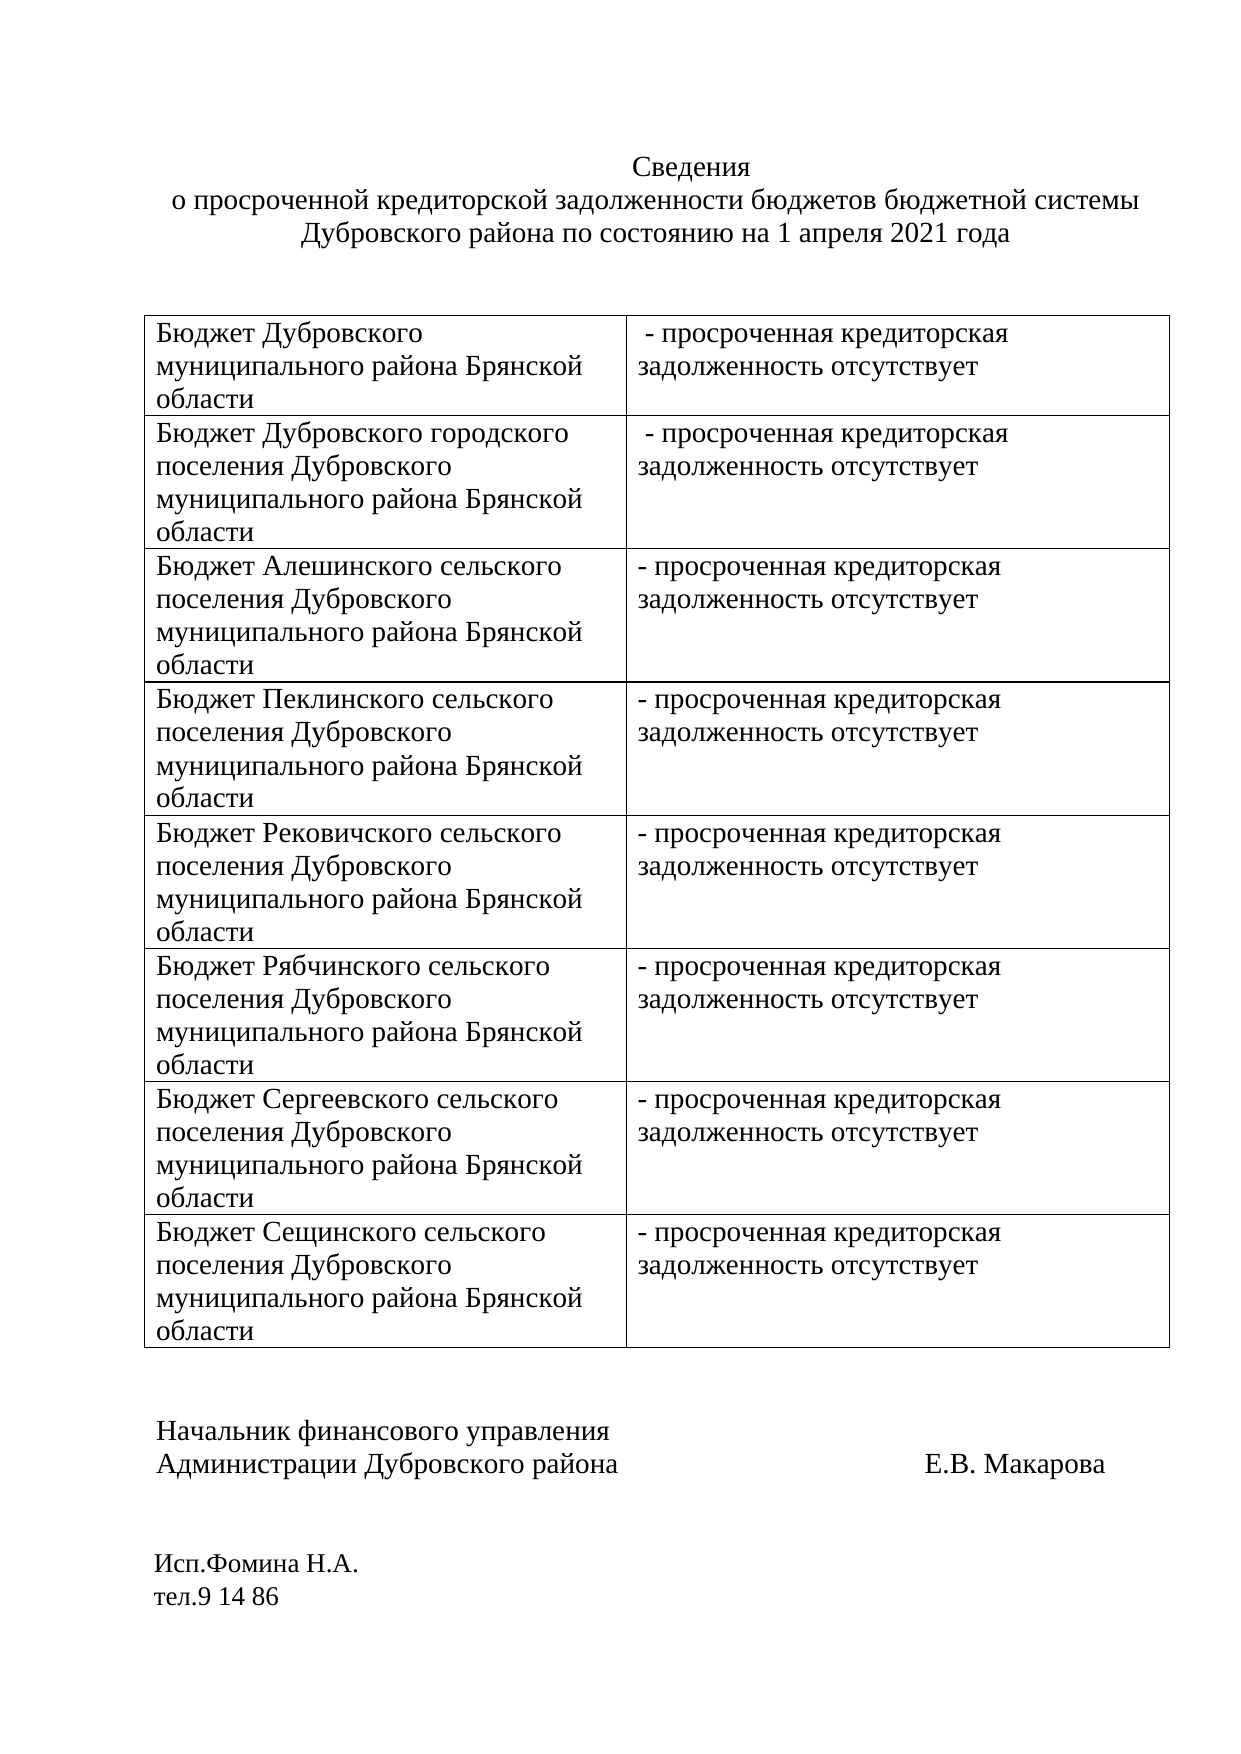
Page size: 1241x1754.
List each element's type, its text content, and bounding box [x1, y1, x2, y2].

text Начальник финансового управления [156, 1414, 1157, 1447]
text о просроченной кредиторской задолженности бюджетов бюджетной системы Дубровского района по состоянию на 1 апреля 2021 года [153, 183, 1157, 249]
text Администрации Дубровского района Е.В. Макарова [156, 1447, 1157, 1480]
table_cell - просроченная кредиторская задолженность отсутствует [627, 816, 1169, 948]
table_header - просроченная кредиторская задолженность отсутствует [627, 316, 1169, 415]
text тел.9 14 86 [153, 1579, 1157, 1612]
table_cell - просроченная кредиторская задолженность отсутствует [627, 683, 1169, 814]
table_cell - просроченная кредиторская задолженность отсутствует [627, 1082, 1169, 1214]
text Исп.Фомина Н.А. [153, 1546, 1157, 1579]
table_cell - просроченная кредиторская задолженность отсутствует [627, 949, 1169, 1081]
table_cell Бюджет Алешинского сельского поселения Дубровского муниципального района Брянской области [145, 549, 626, 681]
table_cell Бюджет Пеклинского сельского поселения Дубровского муниципального района Брянской области [145, 683, 626, 814]
table_cell Бюджет Дубровского городского поселения Дубровского муниципального района Брянской области [145, 416, 626, 548]
text Сведения [153, 150, 1157, 183]
table_cell Бюджет Рековичского сельского поселения Дубровского муниципального района Брянской области [145, 816, 626, 948]
table_cell Бюджет Сещинского сельского поселения Дубровского муниципального района Брянской области [145, 1215, 626, 1347]
table_cell - просроченная кредиторская задолженность отсутствует [627, 416, 1169, 548]
table_cell Бюджет Сергеевского сельского поселения Дубровского муниципального района Брянской области [145, 1082, 626, 1214]
table_cell - просроченная кредиторская задолженность отсутствует [627, 549, 1169, 681]
table_header Бюджет Дубровского муниципального района Брянской области [145, 316, 626, 415]
table_cell Бюджет Рябчинского сельского поселения Дубровского муниципального района Брянской области [145, 949, 626, 1081]
table_cell - просроченная кредиторская задолженность отсутствует [627, 1215, 1169, 1347]
